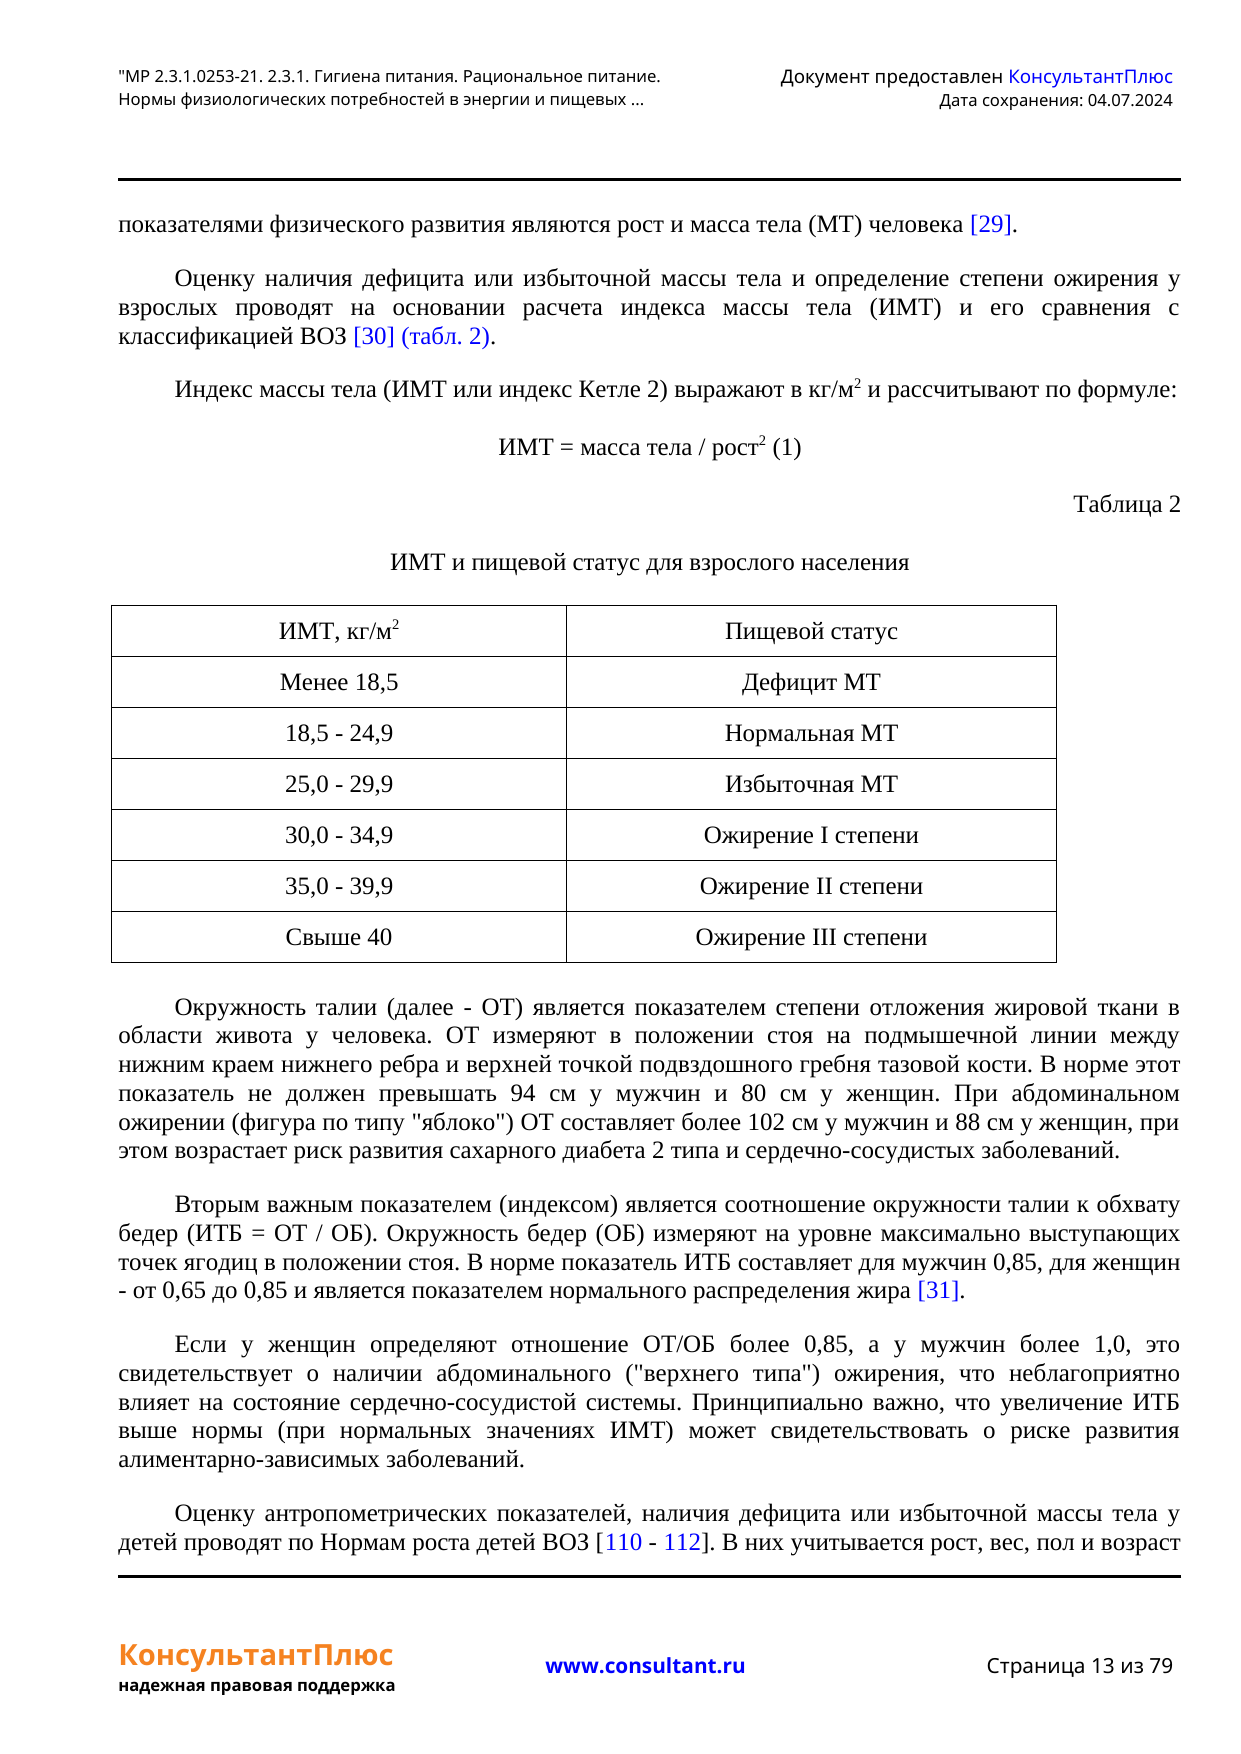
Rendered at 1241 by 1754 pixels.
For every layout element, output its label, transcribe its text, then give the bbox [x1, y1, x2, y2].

table_header Пищевой статус [567, 606, 1056, 656]
table_cell 30,0 - 34,9 [112, 810, 566, 860]
text Если у женщин определяют отношение ОТ/ОБ более 0,85, а у мужчин более 1,0, это свидетельствует о наличии абдоминального ("верхнего типа") ожирения, что неблагоприятно влияет на состояние сердечно-сосудистой системы. Принципиально важно, что увеличение ИТБ выше нормы (при нормальных значениях ИМТ) может свидетельствовать о риске развития алиментарно-зависимых заболеваний. [118, 1329, 1181, 1473]
table_cell 35,0 - 39,9 [112, 861, 566, 911]
text Вторым важным показателем (индексом) является соотношение окружности талии к обхвату бедер (ИТБ = ОТ / ОБ). Окружность бедер (ОБ) измеряют на уровне максимально выступающих точек ягодиц в положении стоя. В норме показатель ИТБ составляет для мужчин 0,85, для женщин - от 0,65 до 0,85 и является показателем нормального распределения жира [31]. [118, 1189, 1181, 1304]
table_cell Свыше 40 [112, 912, 566, 962]
table_cell Ожирение III степени [567, 912, 1056, 962]
table_cell Ожирение I степени [567, 810, 1056, 860]
text Индекс массы тела (ИМТ или индекс Кетле 2) выражают в кг/м2 и рассчитывают по формуле: [118, 374, 1181, 403]
text Окружность талии (далее - ОТ) является показателем степени отложения жировой ткани в области живота у человека. ОТ измеряют в положении стоя на подмышечной линии между нижним краем нижнего ребра и верхней точкой подвздошного гребня тазовой кости. В норме этот показатель не должен превышать 94 см у мужчин и 80 см у женщин. При абдоминальном ожирении (фигура по типу "яблоко") ОТ составляет более 102 см у мужчин и 88 см у женщин, при этом возрастает риск развития сахарного диабета 2 типа и сердечно-сосудистых заболеваний. [118, 992, 1181, 1164]
table_header ИМТ, кг/м2 [112, 606, 566, 656]
text ИМТ = масса тела / рост2 (1) [118, 432, 1181, 461]
table_cell 18,5 - 24,9 [112, 708, 566, 758]
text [118, 209, 1181, 238]
table_cell Избыточная МТ [567, 759, 1056, 809]
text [118, 1498, 1181, 1555]
text Таблица 2 [118, 489, 1181, 518]
table_cell Дефицит МТ [567, 657, 1056, 707]
text Оценку наличия дефицита или избыточной массы тела и определение степени ожирения у взрослых проводят на основании расчета индекса массы тела (ИМТ) и его сравнения с классификацией ВОЗ [30] (табл. 2). [118, 263, 1181, 349]
text ИМТ и пищевой статус для взрослого населения [118, 547, 1181, 576]
table_cell Ожирение II степени [567, 861, 1056, 911]
table_cell Менее 18,5 [112, 657, 566, 707]
table_cell Нормальная МТ [567, 708, 1056, 758]
table_cell 25,0 - 29,9 [112, 759, 566, 809]
